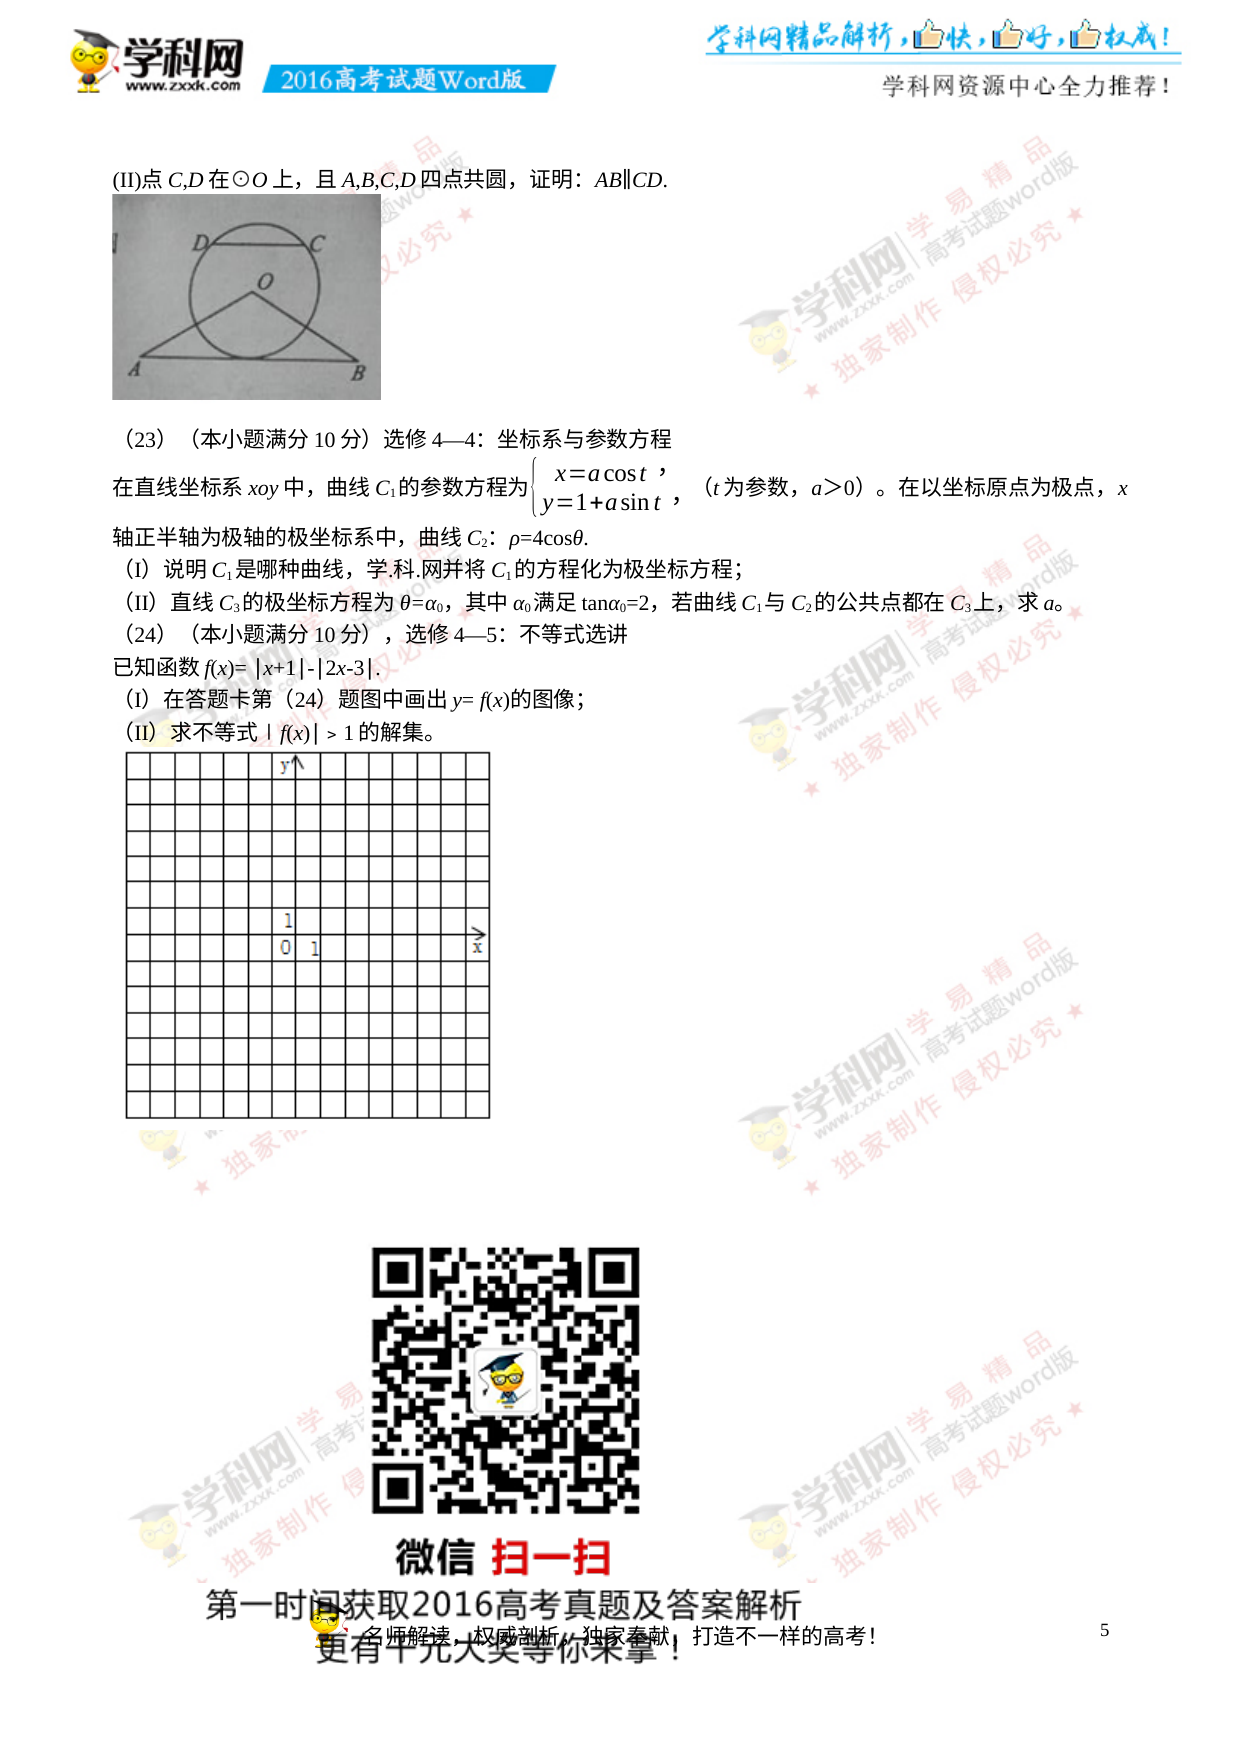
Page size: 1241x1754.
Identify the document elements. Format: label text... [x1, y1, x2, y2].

picture [0, 0, 1195, 1691]
text （I）在答题卡第（24）题图中画出y= f(x)的图像； [112, 682, 1128, 714]
text （II）直线C3的极坐标方程为θ=α0，其中α0满足tanα0=2，若曲线C1与C2的公共点都在C3上，求a。 [112, 584, 1128, 617]
text 在直线坐标系xoy中，曲线C1的参数方程为（t为参数，a＞0）。在以坐标原点为极点，x轴正半轴为极轴的极坐标系中，曲线C2：ρ=4cosθ. [112, 454, 1128, 552]
text （I）说明C1是哪种曲线，学.科.网并将C1的方程化为极坐标方程； [112, 552, 1128, 584]
text （23）（本小题满分10分）选修4—4：坐标系与参数方程 [112, 422, 1128, 454]
text 已知函数f(x)= ∣x+1∣-∣2x-3∣. [112, 649, 1128, 682]
text （II）求不等式∣f(x)∣﹥1的解集。 [112, 714, 1128, 747]
text (II)点C,D在⊙O上，且A,B,C,D四点共圆，证明：AB∥CD. [112, 162, 1128, 194]
text （24）（本小题满分10分），选修4—5：不等式选讲 [112, 617, 1128, 649]
